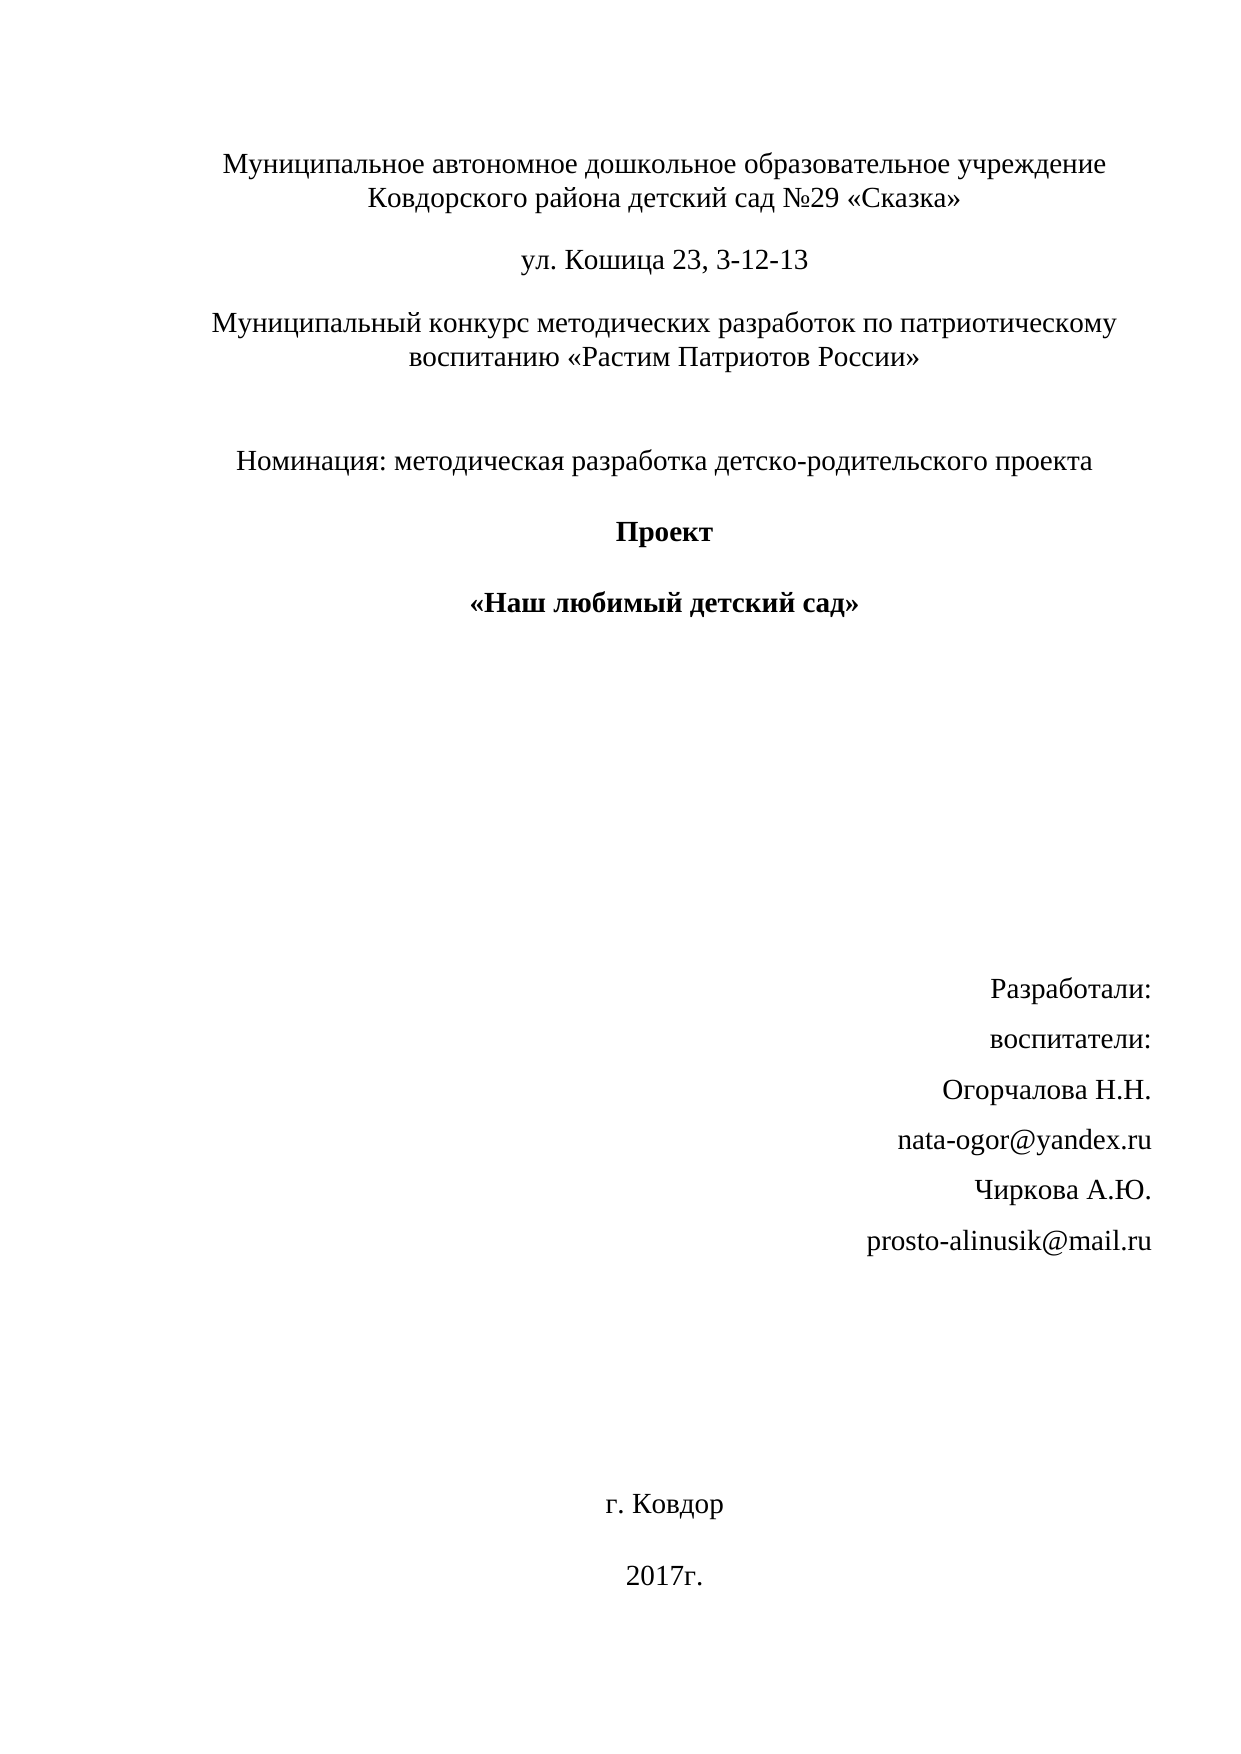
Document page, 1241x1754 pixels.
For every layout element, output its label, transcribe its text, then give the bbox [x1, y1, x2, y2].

text воспитатели: [177, 1021, 1152, 1055]
text Огорчалова Н.Н. [177, 1072, 1152, 1105]
text Чиркова А.Ю. [177, 1172, 1152, 1206]
text Проект [177, 514, 1152, 548]
text Муниципальный конкурс методических разработок по патриотическому воспитанию «Растим Патриотов России» [177, 305, 1152, 372]
text nata-ogor@yandex.ru [177, 1122, 1152, 1156]
text ул. Кошица 23, 3-12-13 [177, 242, 1152, 276]
text 2017г. [177, 1558, 1152, 1591]
text Номинация: методическая разработка детско-родительского проекта [177, 443, 1152, 477]
text г. Ковдор [177, 1486, 1152, 1520]
text Разработали: [177, 971, 1152, 1005]
text Муниципальное автономное дошкольное образовательное учреждение Ковдорского района детский сад №29 «Сказка» [177, 146, 1152, 213]
text prosto-alinusik@mail.ru [177, 1223, 1152, 1256]
text «Наш любимый детский сад» [177, 586, 1152, 619]
